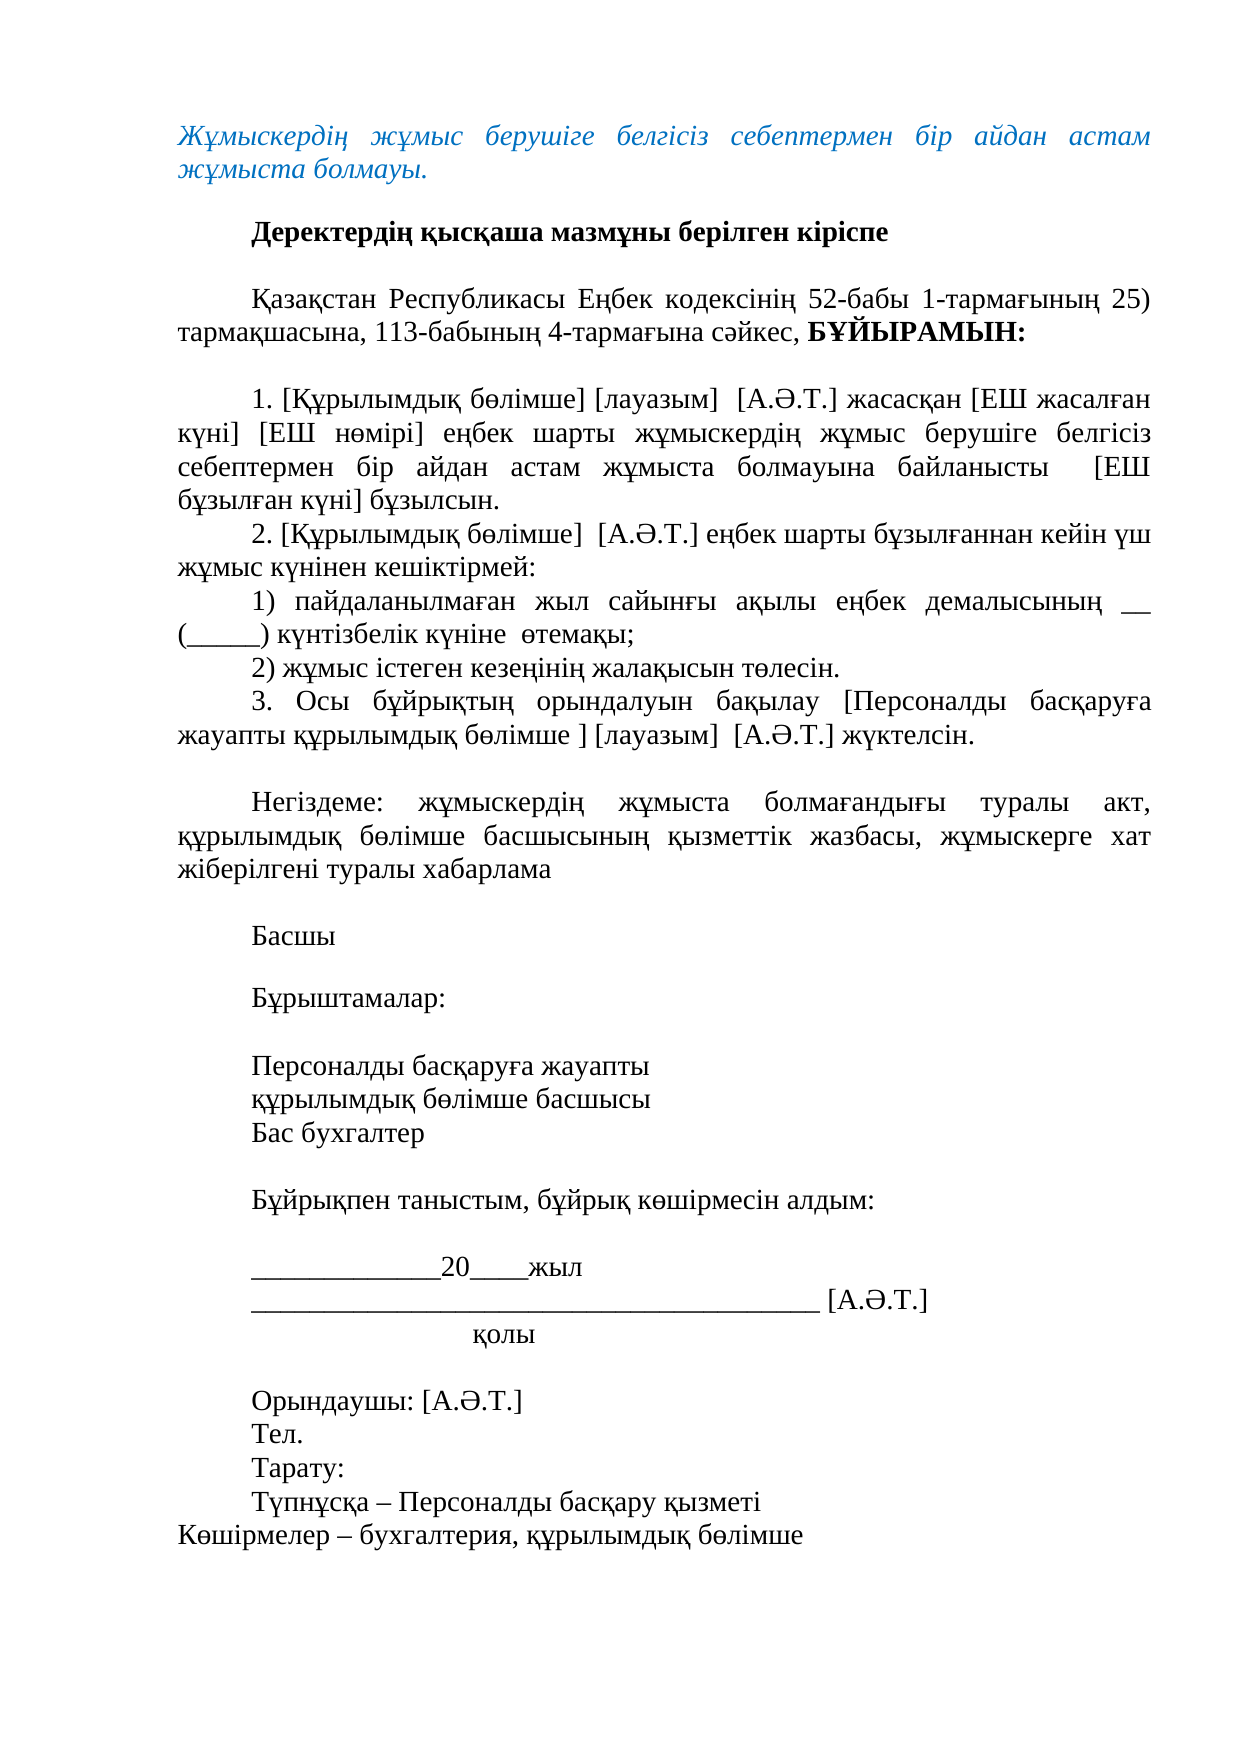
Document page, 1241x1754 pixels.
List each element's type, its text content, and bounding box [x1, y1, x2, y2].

text Түпнұсқа – Персоналды басқару қызметі [177, 1484, 1152, 1517]
text 1) пайдаланылмаған жыл сайынғы ақылы еңбек демалысының __ (_____) күнтізбелік күніне өтемақы; [177, 583, 1152, 650]
text қолы [398, 1316, 1152, 1349]
list 2) жұмыс істеген кезеңінің жалақысын төлесін. [177, 650, 1152, 683]
text Персоналды басқаруға жауапты [177, 1048, 1152, 1081]
text 2. [Құрылымдық бөлімше] [А.Ә.Т.] еңбек шарты бұзылғаннан кейін үш жұмыс күнінен кешіктірмей: [177, 516, 1152, 583]
list Басшы [177, 918, 1152, 952]
text Көшірмелер – бухгалтерия, құрылымдық бөлімше [177, 1517, 1152, 1551]
list _____________20____жыл [177, 1249, 1152, 1282]
list _______________________________________ [А.Ә.Т.] [177, 1282, 1152, 1316]
text құрылымдық бөлімше басшысы [177, 1081, 1152, 1115]
list Бұрыштамалар: [177, 981, 1152, 1014]
text Қазақстан Республикасы Еңбек кодексінің 52-бабы 1-тармағының 25) тармақшасына, 113-бабының 4-тармағына сәйкес, БҰЙЫРАМЫН: [177, 281, 1152, 348]
list Орындаушы: [А.Ә.Т.] [177, 1383, 1152, 1417]
text Деректердің қысқаша мазмұны берілген кіріспе [177, 214, 1152, 247]
text Негіздеме: жұмыскердің жұмыста болмағандығы туралы акт, құрылымдық бөлімше басшысының қызметтік жазбасы, жұмыскерге хат жіберілгені туралы хабарлама [177, 784, 1152, 885]
list Тарату: [177, 1450, 1152, 1484]
list Тел. [177, 1417, 1152, 1450]
text 3. Осы бұйрықтың орындалуын бақылау [Персоналды басқаруға жауапты құрылымдық бөлімше ] [лауазым] [А.Ә.Т.] жүктелсін. [177, 683, 1152, 751]
list Бұйрықпен таныстым, бұйрық көшірмесін алдым: [177, 1182, 1152, 1215]
text Бас бухгалтер [177, 1115, 1152, 1148]
subtitle Жұмыскердің жұмыс берушіге белгісіз себептермен бір айдан астам жұмыста болмауы. [177, 118, 1152, 185]
text 1. [Құрылымдық бөлімше] [лауазым] [А.Ә.Т.] жасасқан [ЕШ жасалған күні] [ЕШ нөмірі] еңбек шарты жұмыскердің жұмыс берушіге белгісіз себептермен бір айдан астам жұмыста болмауына байланысты [ЕШ бұзылған күні] бұзылсын. [177, 382, 1152, 516]
